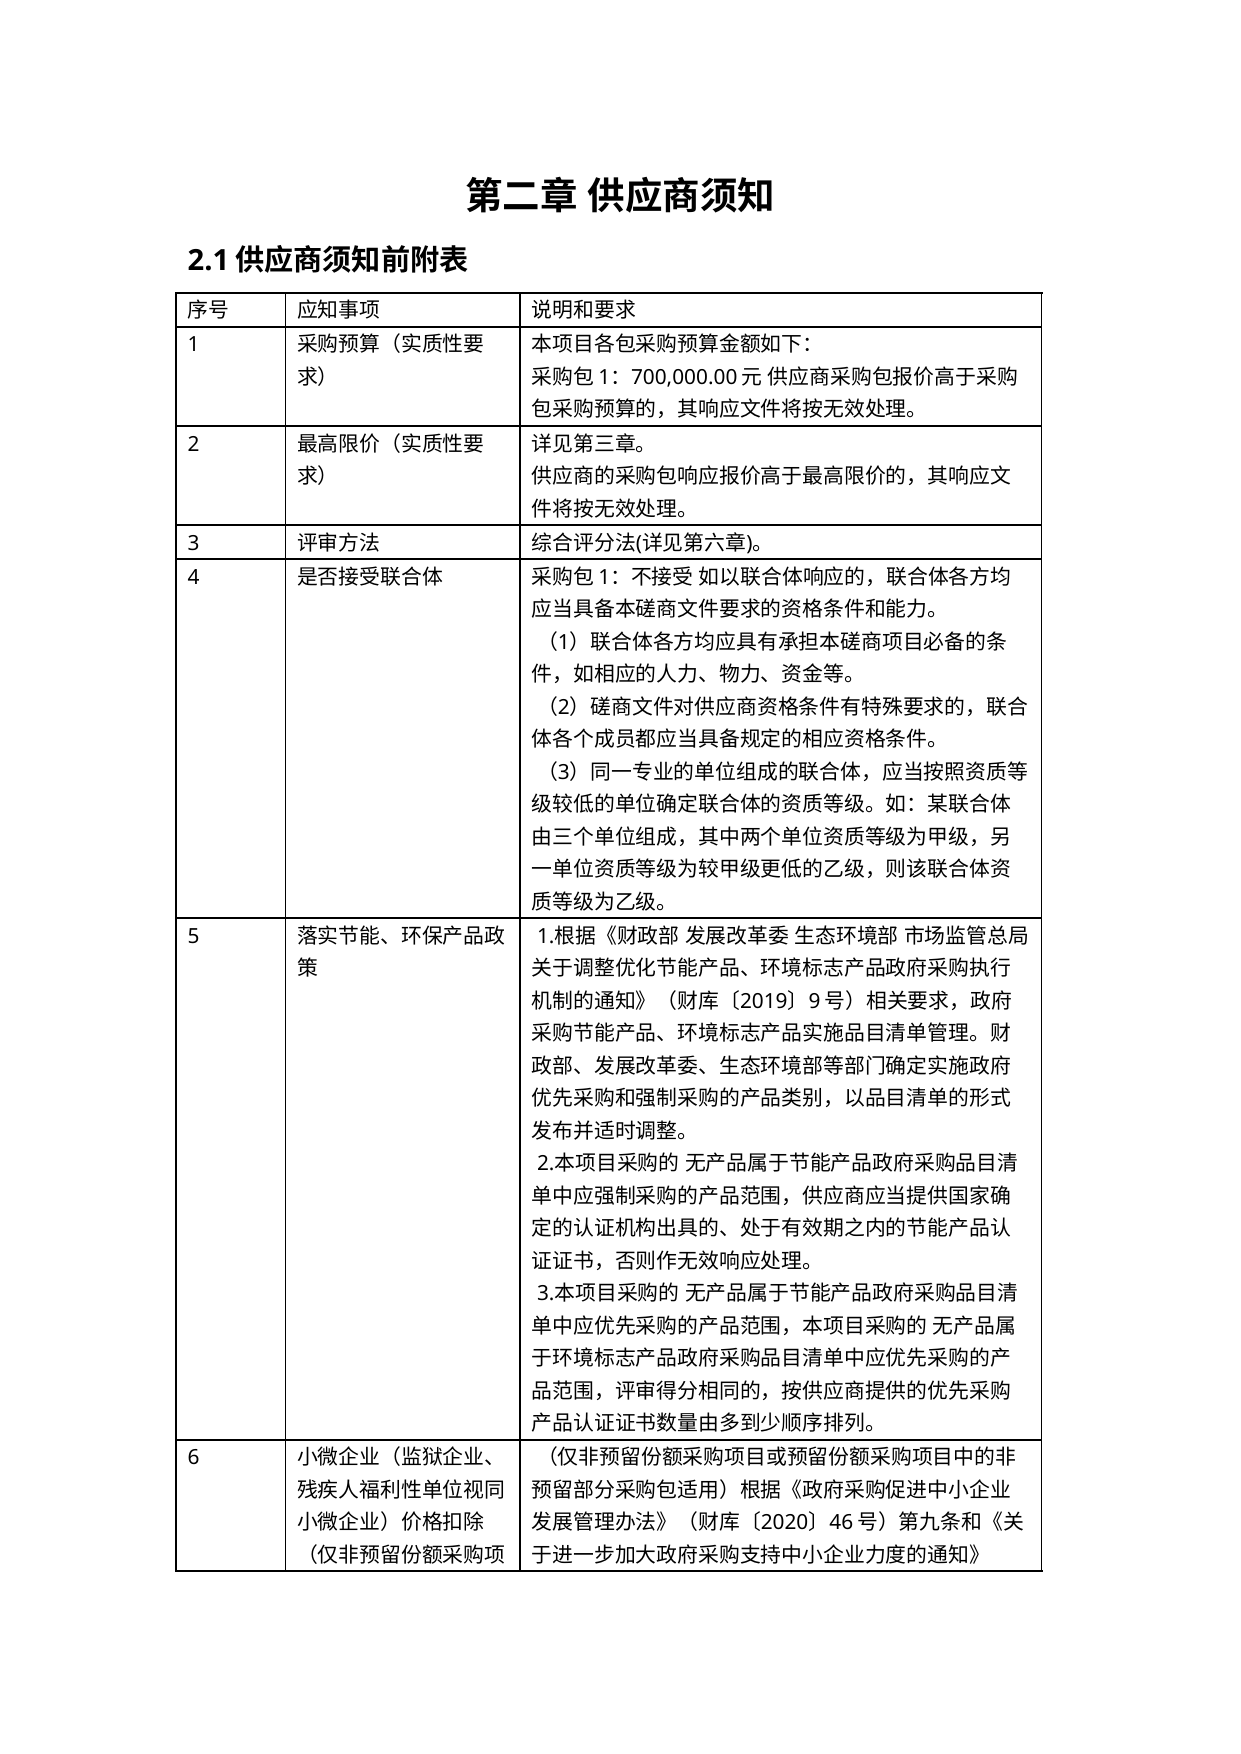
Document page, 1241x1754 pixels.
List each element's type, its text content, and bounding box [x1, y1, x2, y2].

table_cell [286, 1441, 519, 1570]
table_cell 1.根据《财政部 发展改革委 生态环境部 市场监管总局关于调整优化节能产品、环境标志产品政府采购执行机制的通知》（财库〔2019〕9号）相关要求，政府采购节能产品、环境标志产品实施品目清单管理。财政部、发展改革委、生态环境部等部门确定实施政府优先采购和强制采购的产品类别，以品目清单的形式发布并适时调整。 2.本项目采购的 无产品属于节能产品政府采购品目清单中应强制采购的产品范围，供应商应当提供国家确定的认证机构出具的、处于有效期之内的节能产品认证证书，否则作无效响应处理。 3.本项目采购的 无产品属于节能产品政府采购品目清单中应优先采购的产品范围，本项目采购的 无产品属于环境标志产品政府采购品目清单中应优先采购的产品范围，评审得分相同的，按供应商提供的优先采购产品认证证书数量由多到少顺序排列。 [521, 919, 1041, 1439]
table_cell 最高限价（实质性要求） [286, 427, 519, 524]
table_cell 5 [177, 919, 285, 1439]
table_cell 详见第三章。 供应商的采购包响应报价高于最高限价的，其响应文件将按无效处理。 [521, 427, 1041, 524]
table_cell 采购预算（实质性要求） [286, 328, 519, 425]
table_cell 采购包1：不接受 如以联合体响应的，联合体各方均应当具备本磋商文件要求的资格条件和能力。 （1）联合体各方均应具有承担本磋商项目必备的条件，如相应的人力、物力、资金等。 （2）磋商文件对供应商资格条件有特殊要求的，联合体各个成员都应当具备规定的相应资格条件。 （3）同一专业的单位组成的联合体，应当按照资质等级较低的单位确定联合体的资质等级。如：某联合体由三个单位组成，其中两个单位资质等级为甲级，另一单位资质等级为较甲级更低的乙级，则该联合体资质等级为乙级。 [521, 560, 1041, 917]
table_cell 3 [177, 526, 285, 558]
table_cell 本项目各包采购预算金额如下： 采购包1：700,000.00元 供应商采购包报价高于采购包采购预算的，其响应文件将按无效处理。 [521, 328, 1041, 425]
table_cell 2 [177, 427, 285, 524]
table_cell 4 [177, 560, 285, 917]
table_cell 1 [177, 328, 285, 425]
table_header 序号 [177, 294, 285, 326]
table_cell 是否接受联合体 [286, 560, 519, 917]
table_cell 综合评分法(详见第六章)。 [521, 526, 1041, 558]
table_header 应知事项 [286, 294, 519, 326]
text 第二章 供应商须知 [187, 162, 1053, 227]
table_cell 6 [177, 1441, 285, 1570]
text 2.1供应商须知前附表 [187, 227, 1053, 292]
table_cell 评审方法 [286, 526, 519, 558]
table_cell 落实节能、环保产品政策 [286, 919, 519, 1439]
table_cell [521, 1441, 1041, 1570]
table_header 说明和要求 [521, 294, 1041, 326]
